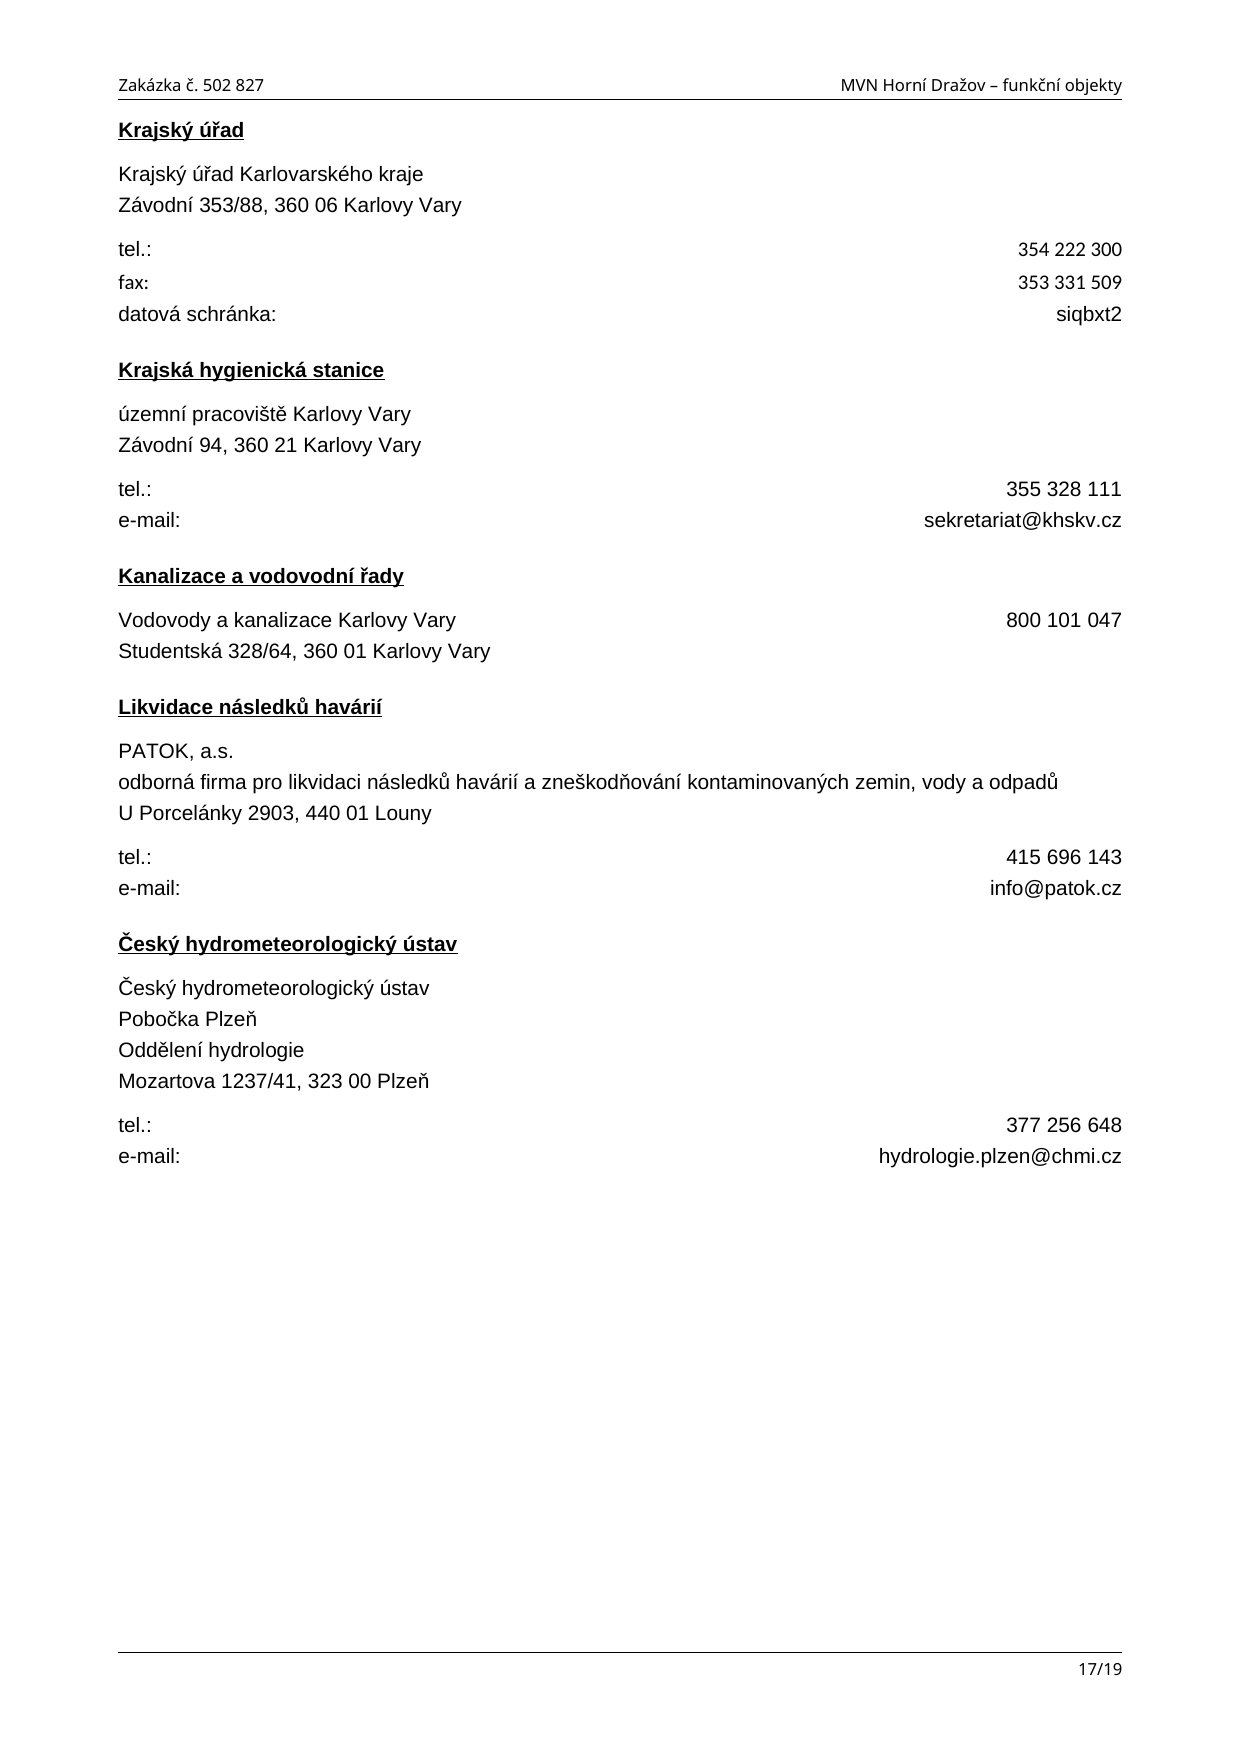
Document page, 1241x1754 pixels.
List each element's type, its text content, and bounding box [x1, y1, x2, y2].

text Vodovody a kanalizace Karlovy Vary 800 101 047 Studentská 328/64, 360 01 Karlovy Vary [118, 608, 1122, 663]
text Český hydrometeorologický ústav Pobočka Plzeň Oddělení hydrologie Mozartova 1237/41, 323 00 Plzeň [118, 976, 1122, 1093]
text Krajská hygienická stanice [118, 358, 1122, 382]
text Český hydrometeorologický ústav [118, 932, 1122, 956]
text tel.: 354 222 300 fax: 353 331 509 datová schránka: siqbxt2 [118, 237, 1122, 326]
text tel.: 415 696 143 e-mail: info@patok.cz [118, 844, 1122, 900]
text územní pracoviště Karlovy Vary Závodní 94, 360 21 Karlovy Vary [118, 402, 1122, 457]
text Krajský úřad [118, 118, 1122, 142]
text tel.: 355 328 111 e-mail: sekretariat@khskv.cz [118, 477, 1122, 532]
text PATOK, a.s. odborná firma pro likvidaci následků havárií a zneškodňování kontaminovaných zemin, vody a odpadů U Porcelánky 2903, 440 01 Louny [118, 739, 1122, 825]
text tel.: 377 256 648 e-mail: hydrologie.plzen@chmi.cz [118, 1113, 1122, 1168]
text Kanalizace a vodovodní řady [118, 564, 1122, 588]
text Likvidace následků havárií [118, 695, 1122, 719]
text Krajský úřad Karlovarského kraje Závodní 353/88, 360 06 Karlovy Vary [118, 162, 1122, 217]
